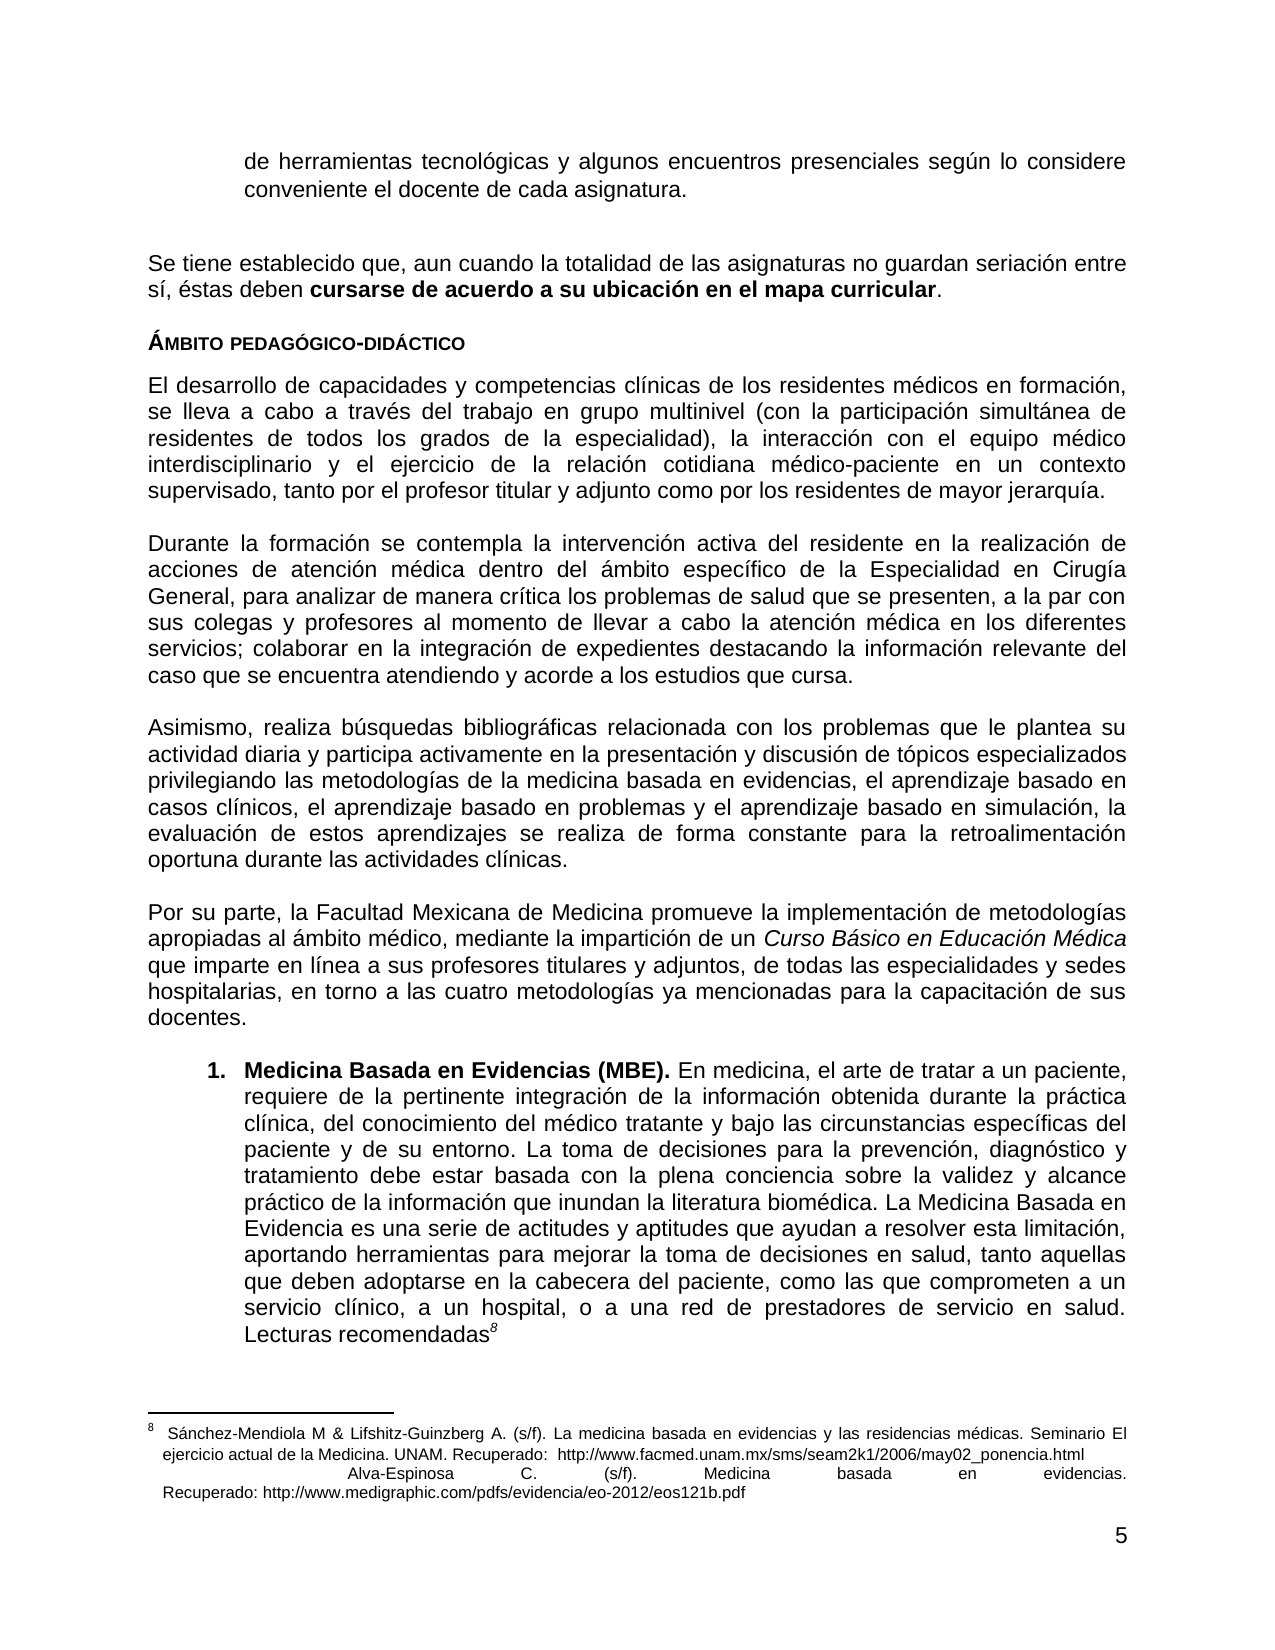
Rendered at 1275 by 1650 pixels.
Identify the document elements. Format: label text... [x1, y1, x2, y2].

text Durante la formación se contempla la intervención activa del residente en la realización de acciones de atención médica dentro del ámbito específico de la Especialidad en Cirugía General, para analizar de manera crítica los problemas de salud que se presenten, a la par con sus colegas y profesores al momento de llevar a cabo la atención médica en los diferentes servicios; colaborar en la integración de expedientes destacando la información relevante del caso que se encuentra atendiendo y acorde a los estudios que cursa. [148, 530, 1127, 688]
text Ámbito pedagógico-didáctico [148, 329, 1127, 355]
text Se tiene establecido que, aun cuando la totalidad de las asignaturas no guardan seriación entre sí, éstas deben cursarse de acuerdo a su ubicación en el mapa curricular. [148, 250, 1127, 302]
text Por su parte, la Facultad Mexicana de Medicina promueve la implementación de metodologías apropiadas al ámbito médico, mediante la impartición de un Curso Básico en Educación Médica que imparte en línea a sus profesores titulares y adjuntos, de todas las especialidades y sedes hospitalarias, en torno a las cuatro metodologías ya mencionadas para la capacitación de sus docentes. [148, 899, 1127, 1031]
text El desarrollo de capacidades y competencias clínicas de los residentes médicos en formación, se lleva a cabo a través del trabajo en grupo multinivel (con la participación simultánea de residentes de todos los grados de la especialidad), la interacción con el equipo médico interdisciplinario y el ejercicio de la relación cotidiana médico-paciente en un contexto supervisado, tanto por el profesor titular y adjunto como por los residentes de mayor jerarquía. [148, 372, 1127, 503]
text Asimismo, realiza búsquedas bibliográficas relacionada con los problemas que le plantea su actividad diaria y participa activamente en la presentación y discusión de tópicos especializados privilegiando las metodologías de la medicina basada en evidencias, el aprendizaje basado en casos clínicos, el aprendizaje basado en problemas y el aprendizaje basado en simulación, la evaluación de estos aprendizajes se realiza de forma constante para la retroalimentación oportuna durante las actividades clínicas. [148, 714, 1127, 872]
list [244, 148, 1127, 202]
list Medicina Basada en Evidencias (MBE). En medicina, el arte de tratar a un paciente, requiere de la pertinente integración de la información obtenida durante la práctica clínica, del conocimiento del médico tratante y bajo las circunstancias específicas del paciente y de su entorno. La toma de decisiones para la prevención, diagnóstico y tratamiento debe estar basada con la plena conciencia sobre la validez y alcance práctico de la información que inundan la literatura biomédica. La Medicina Basada en Evidencia es una serie de actitudes y aptitudes que ayudan a resolver esta limitación, aportando herramientas para mejorar la toma de decisiones en salud, tanto aquellas que deben adoptarse en la cabecera del paciente, como las que comprometen a un servicio clínico, a un hospital, o a una red de prestadores de servicio en salud. Lecturas recomendadas [207, 1057, 1127, 1347]
